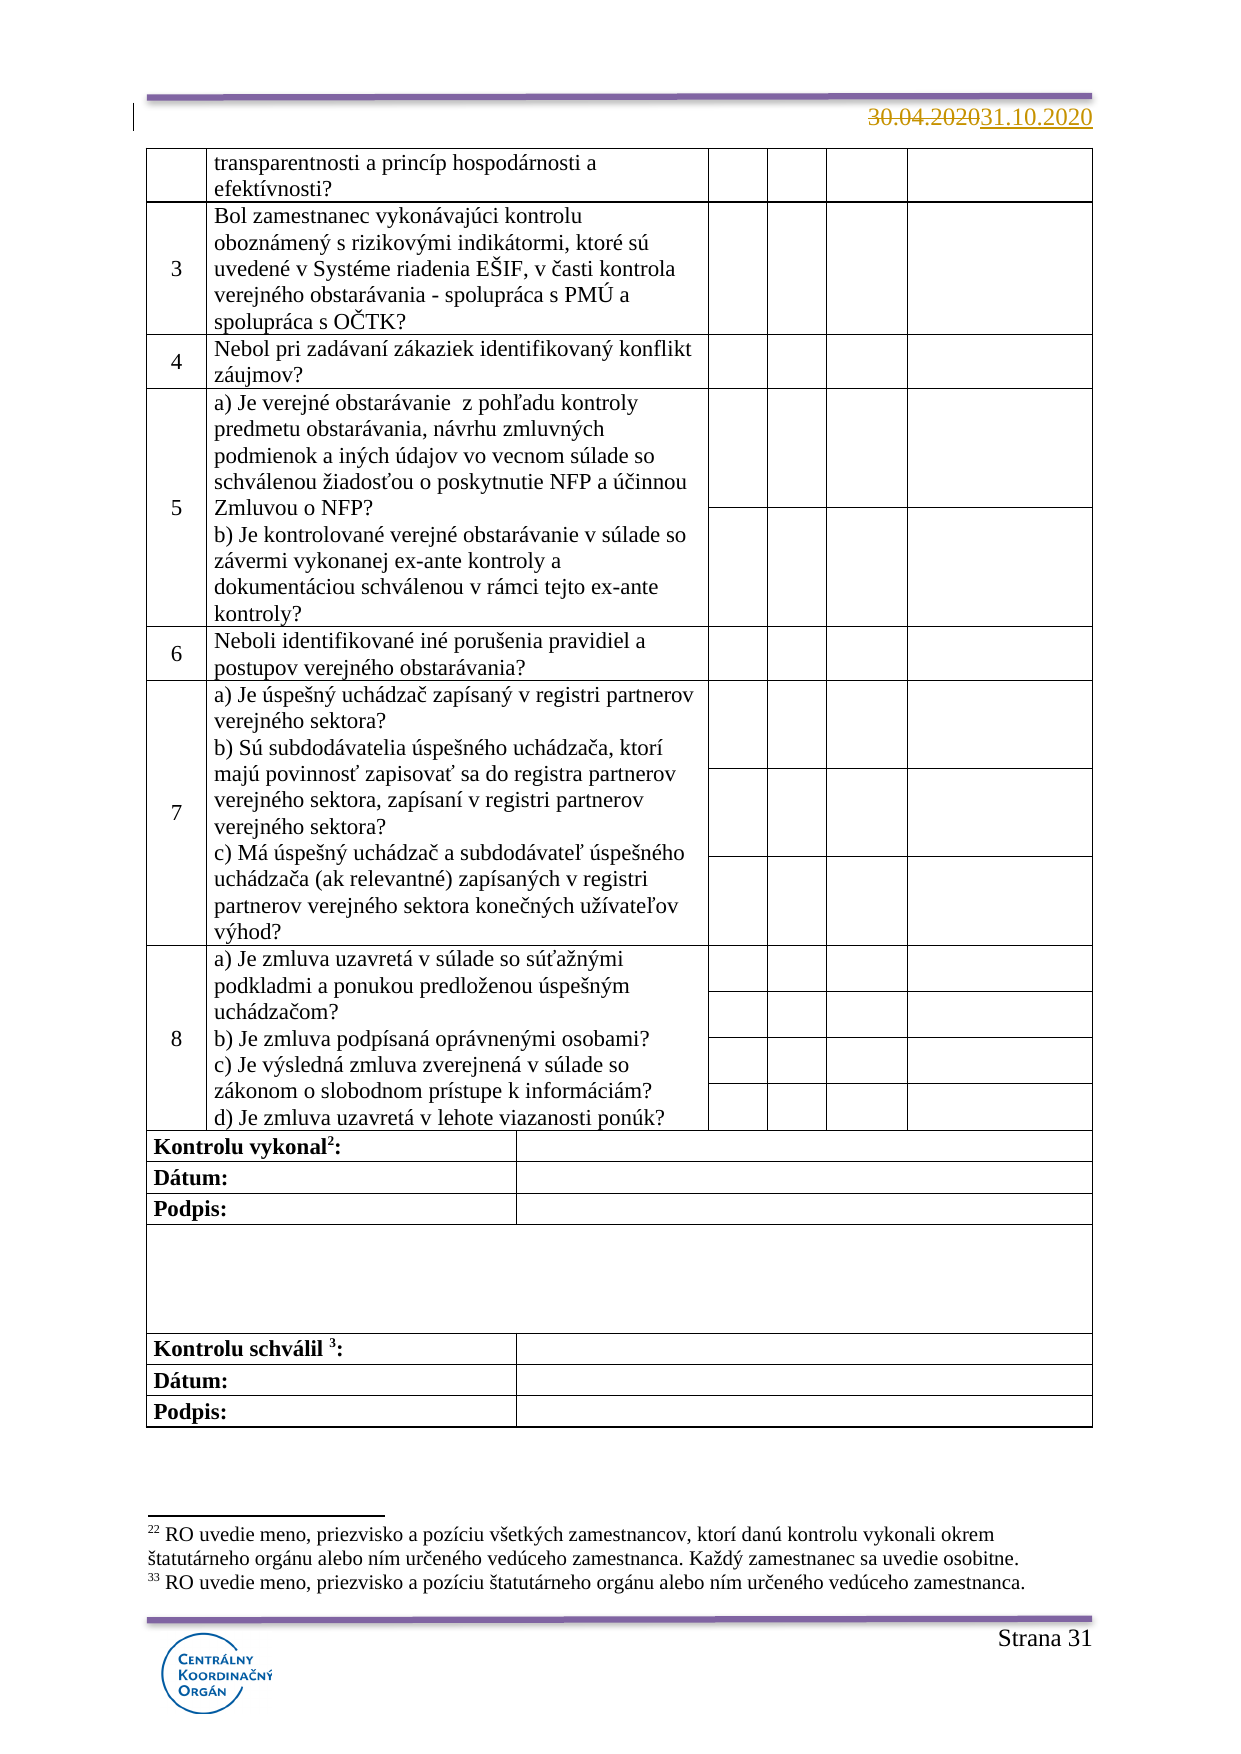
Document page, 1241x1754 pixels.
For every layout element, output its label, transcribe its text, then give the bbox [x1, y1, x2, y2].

table_cell Nebol pri zadávaní zákaziek identifikovaný konflikt záujmov? [207, 335, 708, 388]
table_cell [827, 627, 907, 680]
table_cell [768, 203, 826, 334]
table_cell [827, 681, 907, 768]
table_cell [709, 769, 767, 856]
table_cell [827, 203, 907, 334]
table_cell [709, 149, 767, 201]
table_cell [517, 1334, 1092, 1364]
table_cell [147, 1225, 1092, 1333]
table_cell [908, 769, 1092, 856]
table_cell [827, 992, 907, 1037]
table_cell [827, 769, 907, 856]
table_cell [768, 627, 826, 680]
table_cell Podpis: [147, 1396, 516, 1426]
table_cell [709, 681, 767, 768]
table_cell [517, 1396, 1092, 1426]
table_cell [709, 203, 767, 334]
table_cell [709, 627, 767, 680]
table_cell 6 [147, 627, 206, 680]
table_cell [908, 857, 1092, 944]
table_cell Dátum: [147, 1162, 516, 1192]
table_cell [207, 149, 708, 201]
table_cell 5 [147, 389, 206, 626]
table_cell 3 [147, 203, 206, 334]
table_cell [768, 992, 826, 1037]
table_cell [827, 149, 907, 201]
table_cell [908, 992, 1092, 1037]
table_cell a) Je verejné obstarávanie z pohľadu kontroly predmetu obstarávania, návrhu zmluvných podmienok a iných údajov vo vecnom súlade so schválenou žiadosťou o poskytnutie NFP a účinnou Zmluvou o NFP? b) Je kontrolované verejné obstarávanie v súlade so závermi vykonanej ex-ante kontroly a dokumentáciou schválenou v rámci tejto ex-ante kontroly? [207, 389, 708, 626]
table_cell Podpis: [147, 1194, 516, 1224]
table_cell [517, 1162, 1092, 1192]
table_cell [908, 149, 1092, 201]
table_cell [709, 1084, 767, 1130]
table_cell [709, 1038, 767, 1083]
table_cell a) Je úspešný uchádzač zapísaný v registri partnerov verejného sektora? b) Sú subdodávatelia úspešného uchádzača, ktorí majú povinnosť zapisovať sa do registra partnerov verejného sektora, zapísaní v registri partnerov verejného sektora? c) Má úspešný uchádzač a subdodávateľ úspešného uchádzača (ak relevantné) zapísaných v registri partnerov verejného sektora konečných užívateľov výhod? [207, 681, 708, 944]
table_cell [768, 946, 826, 991]
table_cell a) Je zmluva uzavretá v súlade so súťažnými podkladmi a ponukou predloženou úspešným uchádzačom? b) Je zmluva podpísaná oprávnenými osobami? c) Je výsledná zmluva zverejnená v súlade so zákonom o slobodnom prístupe k informáciám? d) Je zmluva uzavretá v lehote viazanosti ponúk? [207, 946, 708, 1130]
table_cell [768, 335, 826, 388]
table_cell [768, 149, 826, 201]
table_cell [709, 857, 767, 944]
table_cell Bol zamestnanec vykonávajúci kontrolu oboznámený s rizikovými indikátormi, ktoré sú uvedené v Systéme riadenia EŠIF, v časti kontrola verejného obstarávania - spolupráca s PMÚ a spolupráca s OČTK? [207, 203, 708, 334]
table_cell [517, 1365, 1092, 1395]
table_cell [908, 1084, 1092, 1130]
table_cell [908, 946, 1092, 991]
table_cell [908, 627, 1092, 680]
table_cell [517, 1131, 1092, 1161]
table_cell [827, 1084, 907, 1130]
table_cell Neboli identifikované iné porušenia pravidiel a postupov verejného obstarávania? [207, 627, 708, 680]
picture [159, 1631, 272, 1713]
table_cell 7 [147, 681, 206, 944]
table_cell Kontrolu schválil 3: [147, 1334, 516, 1364]
table_cell [517, 1194, 1092, 1224]
table_cell 8 [147, 946, 206, 1130]
table_cell [709, 335, 767, 388]
table_cell [768, 1084, 826, 1130]
table_cell [827, 389, 907, 507]
table_cell [827, 508, 907, 626]
table_cell Dátum: [147, 1365, 516, 1395]
table_cell [709, 946, 767, 991]
table_cell 4 [147, 335, 206, 388]
table_cell [827, 1038, 907, 1083]
table_cell Kontrolu vykonal2: [147, 1131, 516, 1161]
table_cell [768, 681, 826, 768]
table_cell [768, 769, 826, 856]
table_cell [709, 508, 767, 626]
table_cell [709, 992, 767, 1037]
table_cell [908, 681, 1092, 768]
table_cell [827, 946, 907, 991]
table_cell [908, 335, 1092, 388]
table_cell [827, 335, 907, 388]
table_cell 2 [147, 149, 206, 201]
table_cell [908, 1038, 1092, 1083]
table_cell [709, 389, 767, 507]
table_cell [908, 508, 1092, 626]
table_cell [768, 857, 826, 944]
table_cell [768, 508, 826, 626]
table_cell [908, 203, 1092, 334]
table_cell [768, 389, 826, 507]
table_cell [827, 857, 907, 944]
table_cell [768, 1038, 826, 1083]
table_cell [908, 389, 1092, 507]
